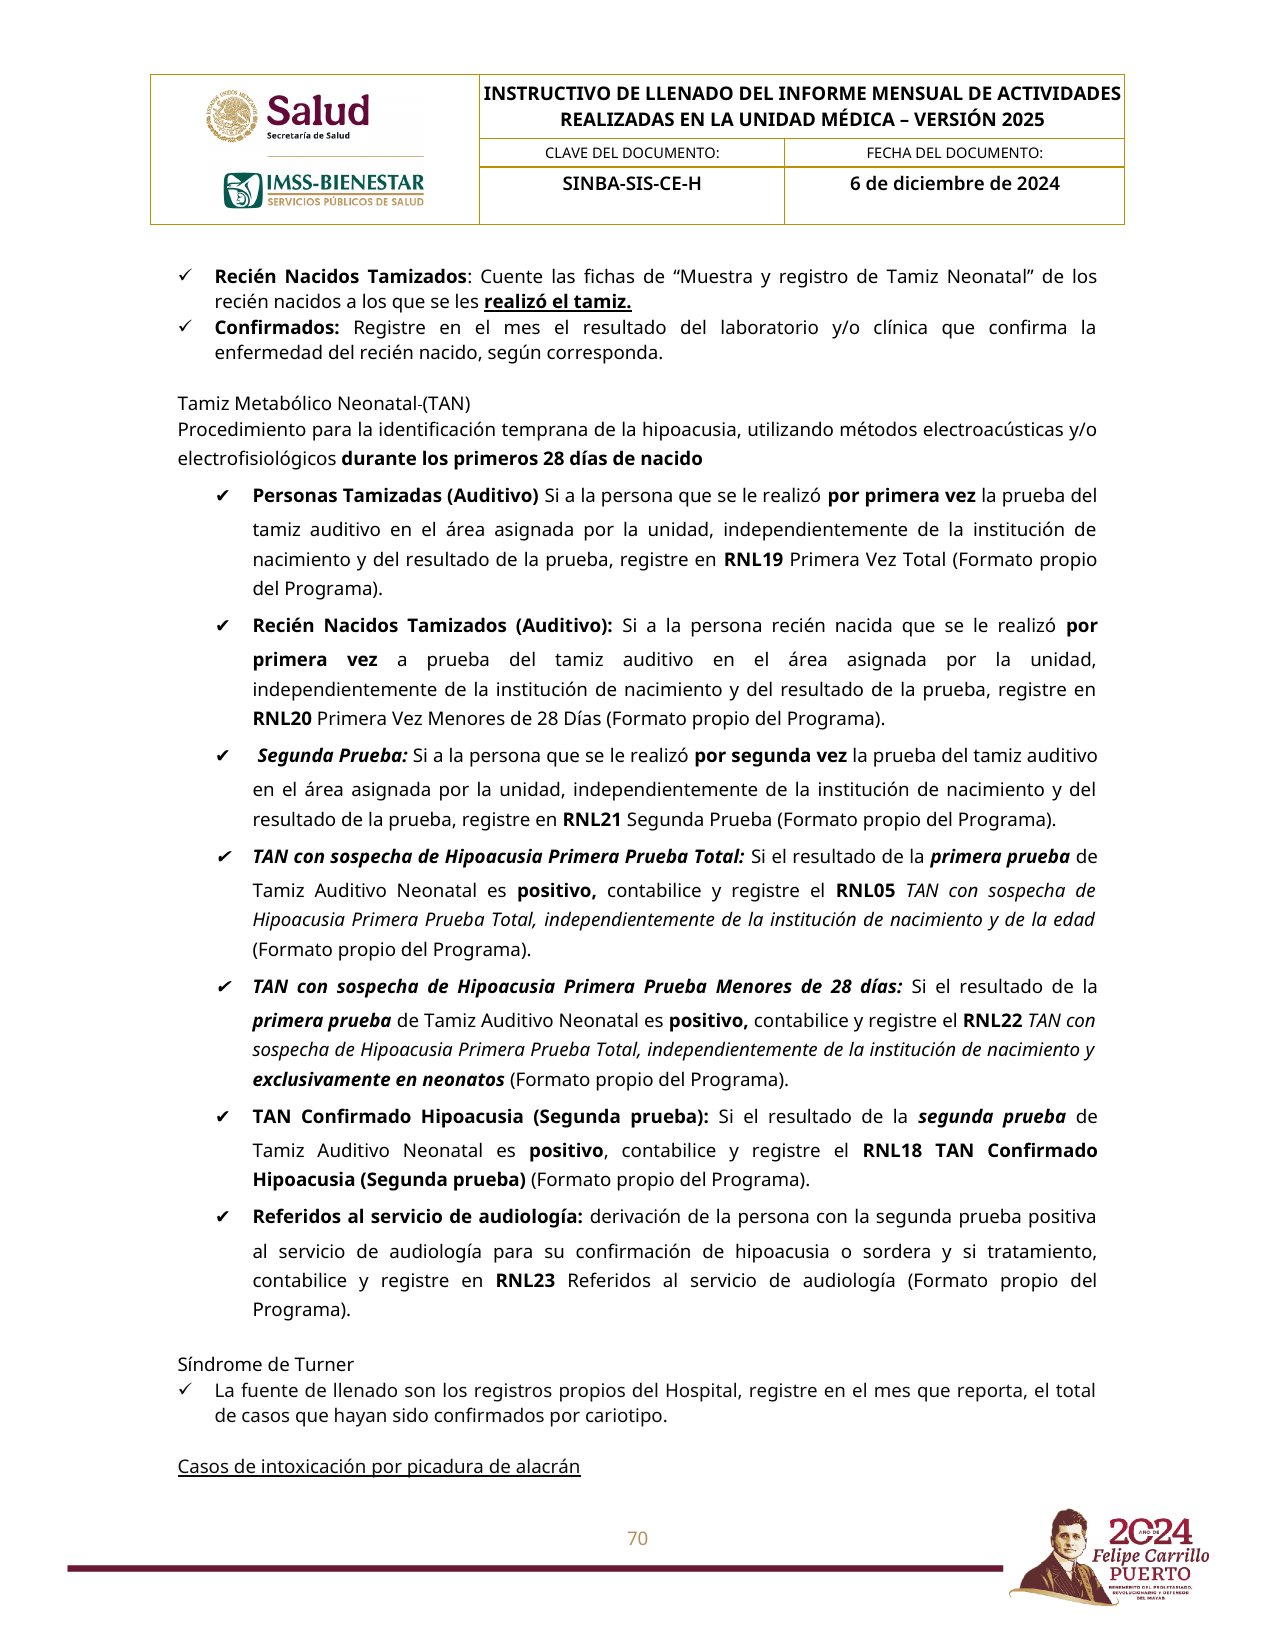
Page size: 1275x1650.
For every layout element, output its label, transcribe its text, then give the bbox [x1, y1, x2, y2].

text Tamiz Metabólico Neonatal (TAN) [177, 391, 1098, 416]
list Segunda Prueba: Si a la persona que se le realizó por segunda vez la prueba del tamiz auditivo en el área asignada por la unidad, independientemente de la institución de nacimiento y del resultado de la prueba, registre en RNL21 Segunda Prueba (Formato propio del Programa). [215, 734, 1098, 832]
list TAN con sospecha de Hipoacusia Primera Prueba Total: Si el resultado de la primera prueba de Tamiz Auditivo Neonatal es positivo, contabilice y registre el RNL05 TAN con sospecha de Hipoacusia Primera Prueba Total, independientemente de la institución de nacimiento y de la edad (Formato propio del Programa). [215, 835, 1098, 962]
list TAN Confirmado Hipoacusia (Segunda prueba): Si el resultado de la segunda prueba de Tamiz Auditivo Neonatal es positivo, contabilice y registre el RNL18 TAN Confirmado Hipoacusia (Segunda prueba) (Formato propio del Programa). [215, 1095, 1098, 1192]
text Síndrome de Turner [177, 1352, 1098, 1377]
list Personas Tamizadas (Auditivo) Si a la persona que se le realizó por primera vez la prueba del tamiz auditivo en el área asignada por la unidad, independientemente de la institución de nacimiento y del resultado de la prueba, registre en RNL19 Primera Vez Total (Formato propio del Programa). [215, 474, 1098, 601]
list Confirmados: Registre en el mes el resultado del laboratorio y/o clínica que confirma la enfermedad del recién nacido, según corresponda. [177, 314, 1098, 365]
picture [0, 1497, 1275, 1650]
text Casos de intoxicación por picadura de alacrán [177, 1454, 1098, 1479]
list Referidos al servicio de audiología: derivación de la persona con la segunda prueba positiva al servicio de audiología para su confirmación de hipoacusia o sordera y si tratamiento, contabilice y registre en RNL23 Referidos al servicio de audiología (Formato propio del Programa). [215, 1196, 1098, 1322]
list Recién Nacidos Tamizados: Cuente las fichas de “Muestra y registro de Tamiz Neonatal” de los recién nacidos a los que se les realizó el tamiz. [177, 263, 1098, 314]
text Procedimiento para la identificación temprana de la hipoacusia, utilizando métodos electroacústicas y/o electrofisiológicos durante los primeros 28 días de nacido [177, 416, 1098, 471]
list Recién Nacidos Tamizados (Auditivo): Si a la persona recién nacida que se le realizó por primera vez a prueba del tamiz auditivo en el área asignada por la unidad, independientemente de la institución de nacimiento y del resultado de la prueba, registre en RNL20 Primera Vez Menores de 28 Días (Formato propio del Programa). [215, 604, 1098, 731]
list TAN con sospecha de Hipoacusia Primera Prueba Menores de 28 días: Si el resultado de la primera prueba de Tamiz Auditivo Neonatal es positivo, contabilice y registre el RNL22 TAN con sospecha de Hipoacusia Primera Prueba Total, independientemente de la institución de nacimiento y exclusivamente en neonatos (Formato propio del Programa). [215, 965, 1098, 1092]
picture [206, 90, 424, 209]
list La fuente de llenado son los registros propios del Hospital, registre en el mes que reporta, el total de casos que hayan sido confirmados por cariotipo. [177, 1377, 1098, 1428]
